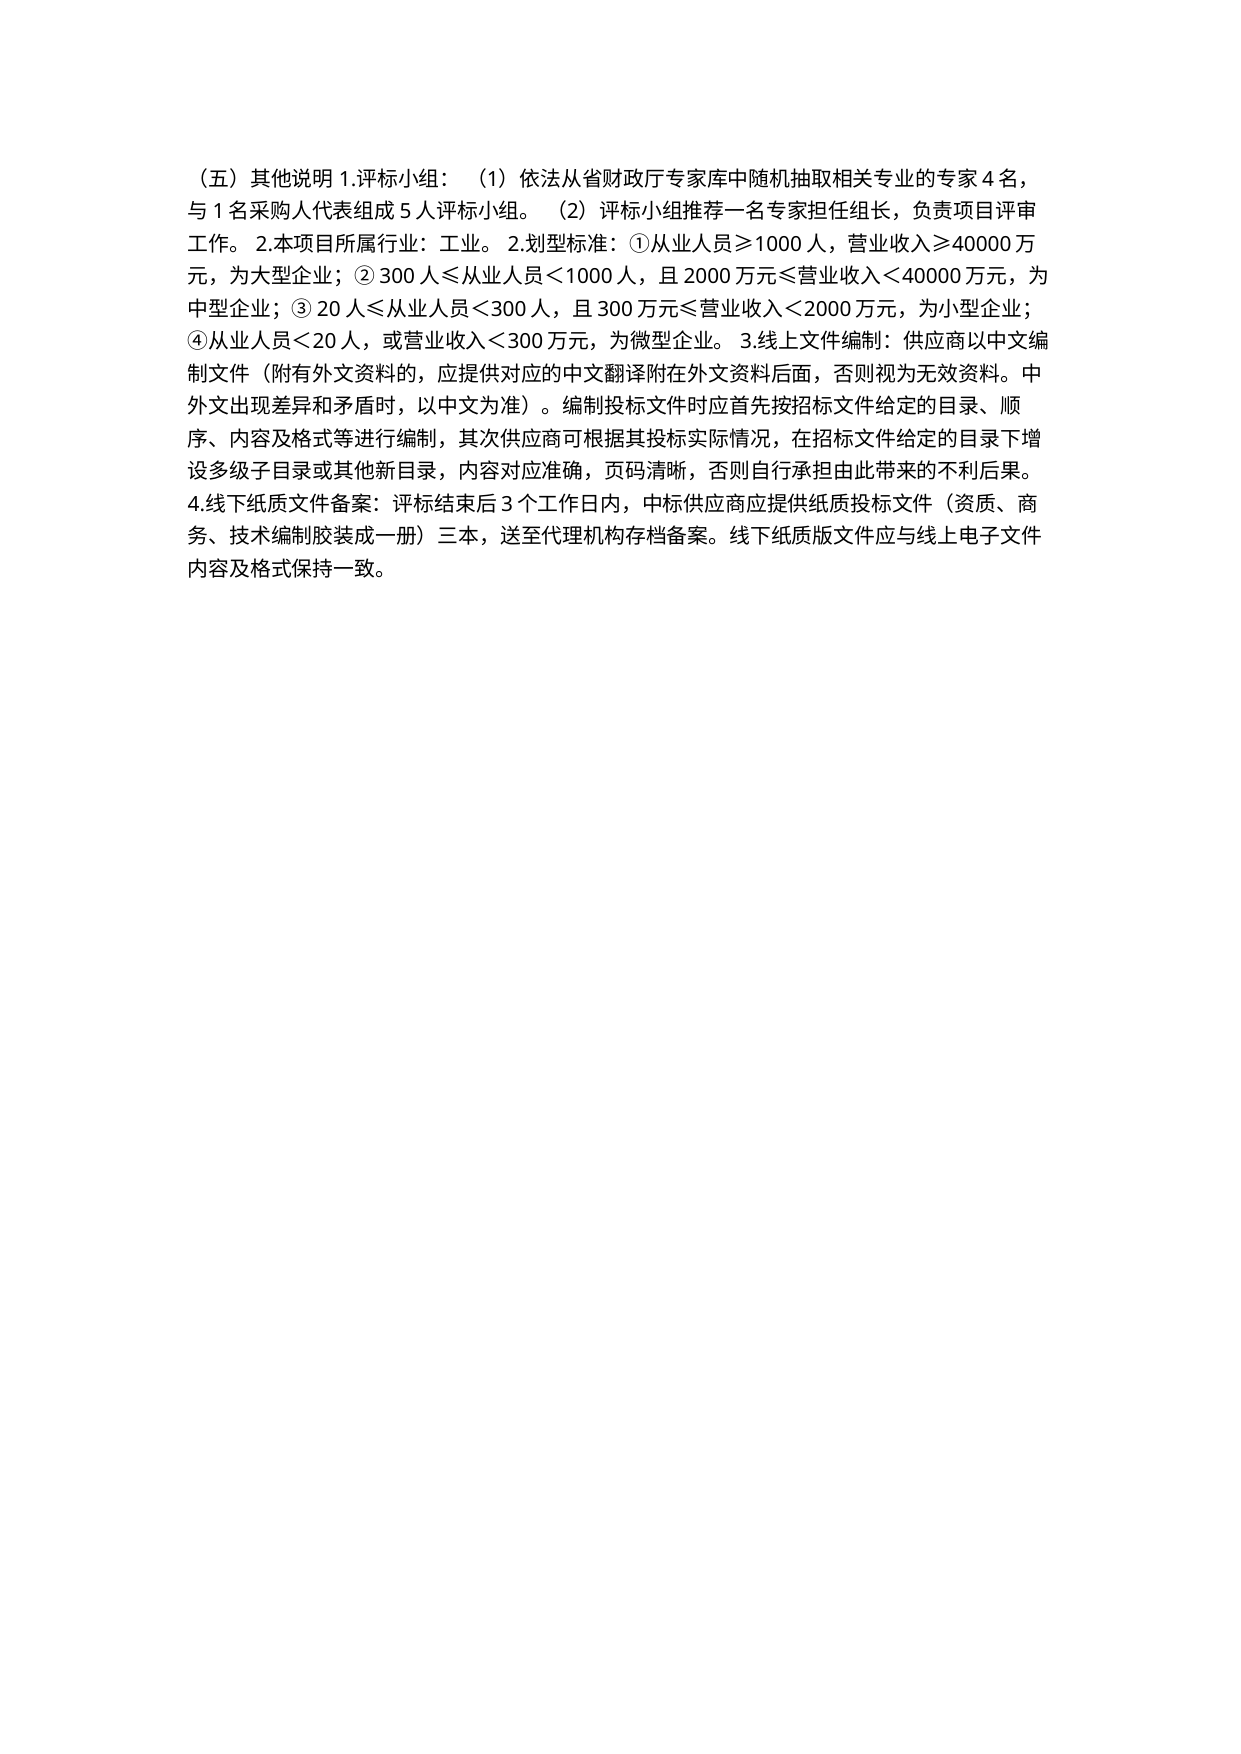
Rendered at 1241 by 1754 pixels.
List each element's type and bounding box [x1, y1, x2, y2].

text [187, 162, 1053, 584]
